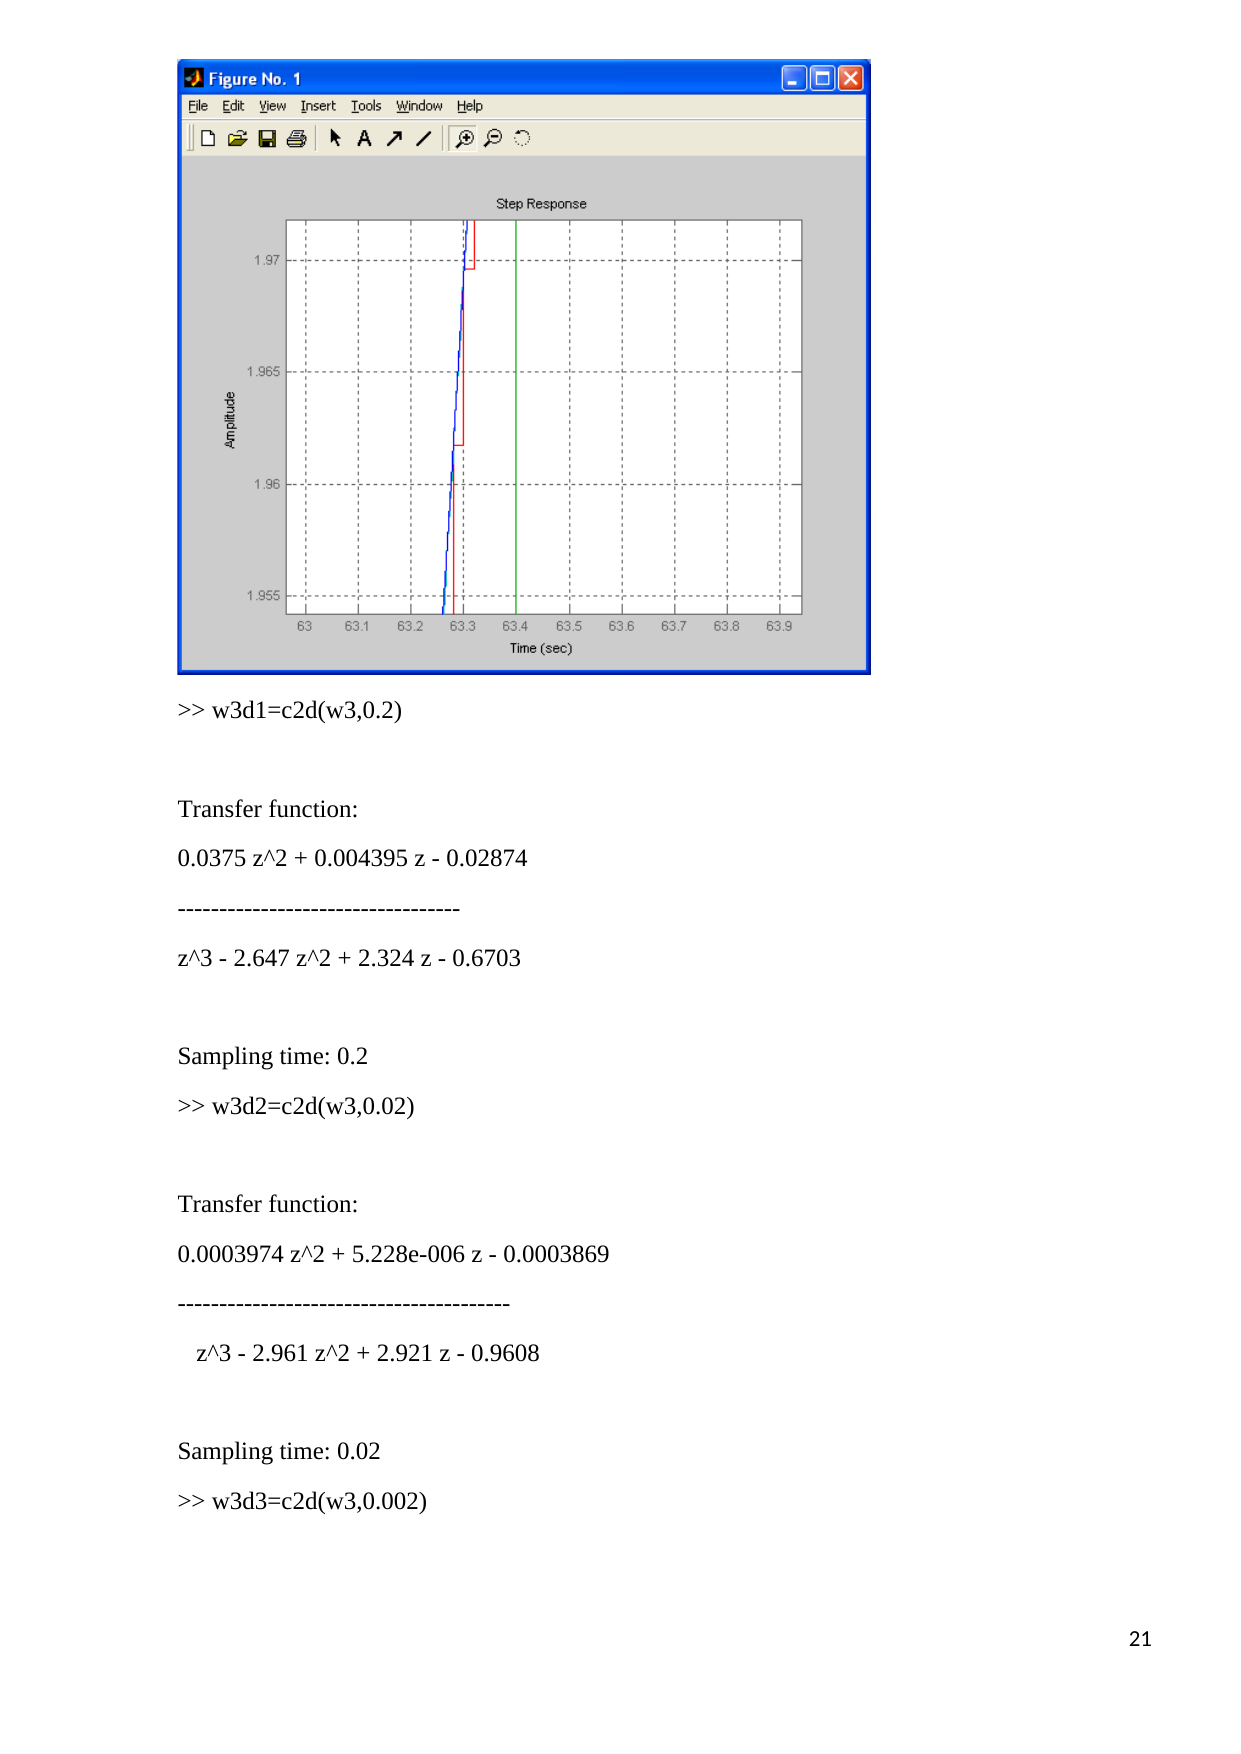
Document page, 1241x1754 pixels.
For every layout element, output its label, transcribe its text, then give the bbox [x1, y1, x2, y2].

text ---------------------------------- [177, 893, 1152, 922]
text >> w3d1=c2d(w3,0.2) [177, 696, 1152, 724]
text Sampling time: 0.02 [177, 1436, 1152, 1465]
text >> w3d2=c2d(w3,0.02) [177, 1091, 1152, 1119]
text 0.0003974 z^2 + 5.228e-006 z - 0.0003869 [177, 1239, 1152, 1267]
text ---------------------------------------- [177, 1288, 1152, 1317]
text Transfer function: [177, 1189, 1152, 1218]
text Sampling time: 0.2 [177, 1041, 1152, 1070]
text z^3 - 2.647 z^2 + 2.324 z - 0.6703 [177, 943, 1152, 971]
text >> w3d3=c2d(w3,0.002) [177, 1486, 1152, 1515]
text 0.0375 z^2 + 0.004395 z - 0.02874 [177, 843, 1152, 872]
picture [177, 59, 871, 675]
text z^3 - 2.961 z^2 + 2.921 z - 0.9608 [177, 1338, 1152, 1367]
text Transfer function: [177, 794, 1152, 823]
